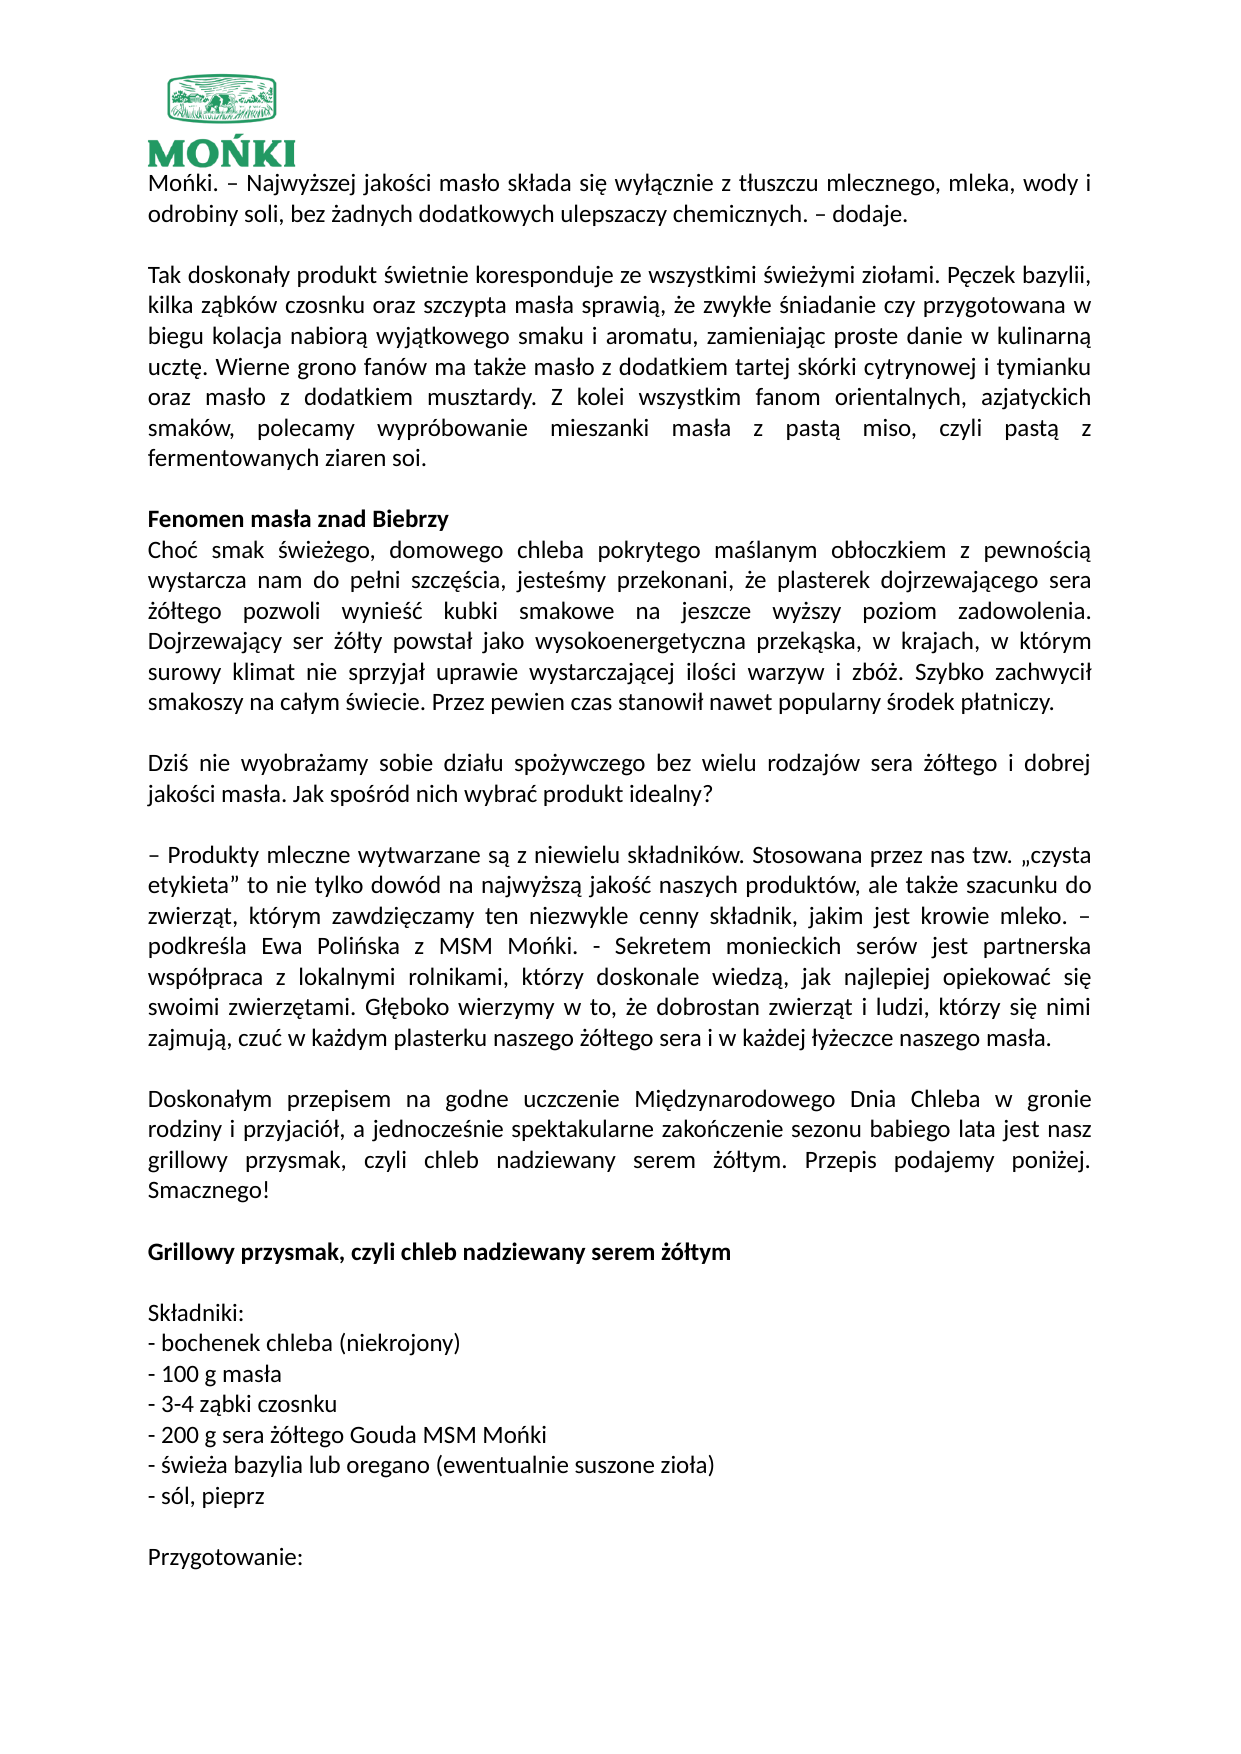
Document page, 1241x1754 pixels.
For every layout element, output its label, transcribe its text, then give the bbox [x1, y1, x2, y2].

text – Produkty mleczne wytwarzane są z niewielu składników. Stosowana przez nas tzw. „czysta etykieta” to nie tylko dowód na najwyższą jakość naszych produktów, ale także szacunku do zwierząt, którym zawdzięczamy ten niezwykle cenny składnik, jakim jest krowie mleko. – podkreśla Ewa Polińska z MSM Mońki. - Sekretem monieckich serów jest partnerska współpraca z lokalnymi rolnikami, którzy doskonale wiedzą, jak najlepiej opiekować się swoimi zwierzętami. Głęboko wierzymy w to, że dobrostan zwierząt i ludzi, którzy się nimi zajmują, czuć w każdym plasterku naszego żółtego sera i w każdej łyżeczce naszego masła. [148, 839, 1093, 1053]
text - bochenek chleba (niekrojony) [148, 1327, 1093, 1358]
picture [147, 73, 296, 168]
text Składniki: [148, 1297, 1093, 1327]
text Tak doskonały produkt świetnie koresponduje ze wszystkimi świeżymi ziołami. Pęczek bazylii, kilka ząbków czosnku oraz szczypta masła sprawią, że zwykłe śniadanie czy przygotowana w biegu kolacja nabiorą wyjątkowego smaku i aromatu, zamieniając proste danie w kulinarną ucztę. Wierne grono fanów ma także masło z dodatkiem tartej skórki cytrynowej i tymianku oraz masło z dodatkiem musztardy. Z kolei wszystkim fanom orientalnych, azjatyckich smaków, polecamy wypróbowanie mieszanki masła z pastą miso, czyli pastą z fermentowanych ziaren soi. [148, 259, 1093, 473]
text Choć smak świeżego, domowego chleba pokrytego maślanym obłoczkiem z pewnością wystarcza nam do pełni szczęścia, jesteśmy przekonani, że plasterek dojrzewającego sera żółtego pozwoli wynieść kubki smakowe na jeszcze wyższy poziom zadowolenia. Dojrzewający ser żółty powstał jako wysokoenergetyczna przekąska, w krajach, w którym surowy klimat nie sprzyjał uprawie wystarczającej ilości warzyw i zbóż. Szybko zachwycił smakoszy na całym świecie. Przez pewien czas stanowił nawet popularny środek płatniczy. [148, 534, 1093, 717]
text Doskonałym przepisem na godne uczczenie Międzynarodowego Dnia Chleba w gronie rodziny i przyjaciół, a jednocześnie spektakularne zakończenie sezonu babiego lata jest nasz grillowy przysmak, czyli chleb nadziewany serem żółtym. Przepis podajemy poniżej. Smacznego! [148, 1083, 1093, 1205]
text - 3-4 ząbki czosnku [148, 1388, 1093, 1419]
text Fenomen masła znad Biebrzy [148, 503, 1093, 534]
text Grillowy przysmak, czyli chleb nadziewany serem żółtym [148, 1236, 1093, 1266]
text - 100 g masła [148, 1358, 1093, 1388]
text - 200 g sera żółtego Gouda MSM Mońki [148, 1419, 1093, 1449]
text Dziś nie wyobrażamy sobie działu spożywczego bez wielu rodzajów sera żółtego i dobrej jakości masła. Jak spośród nich wybrać produkt idealny? [148, 747, 1093, 808]
text Przygotowanie: [148, 1541, 1093, 1571]
text - świeża bazylia lub oregano (ewentualnie suszone zioła) [148, 1449, 1093, 1480]
text - sól, pieprz [148, 1480, 1093, 1510]
